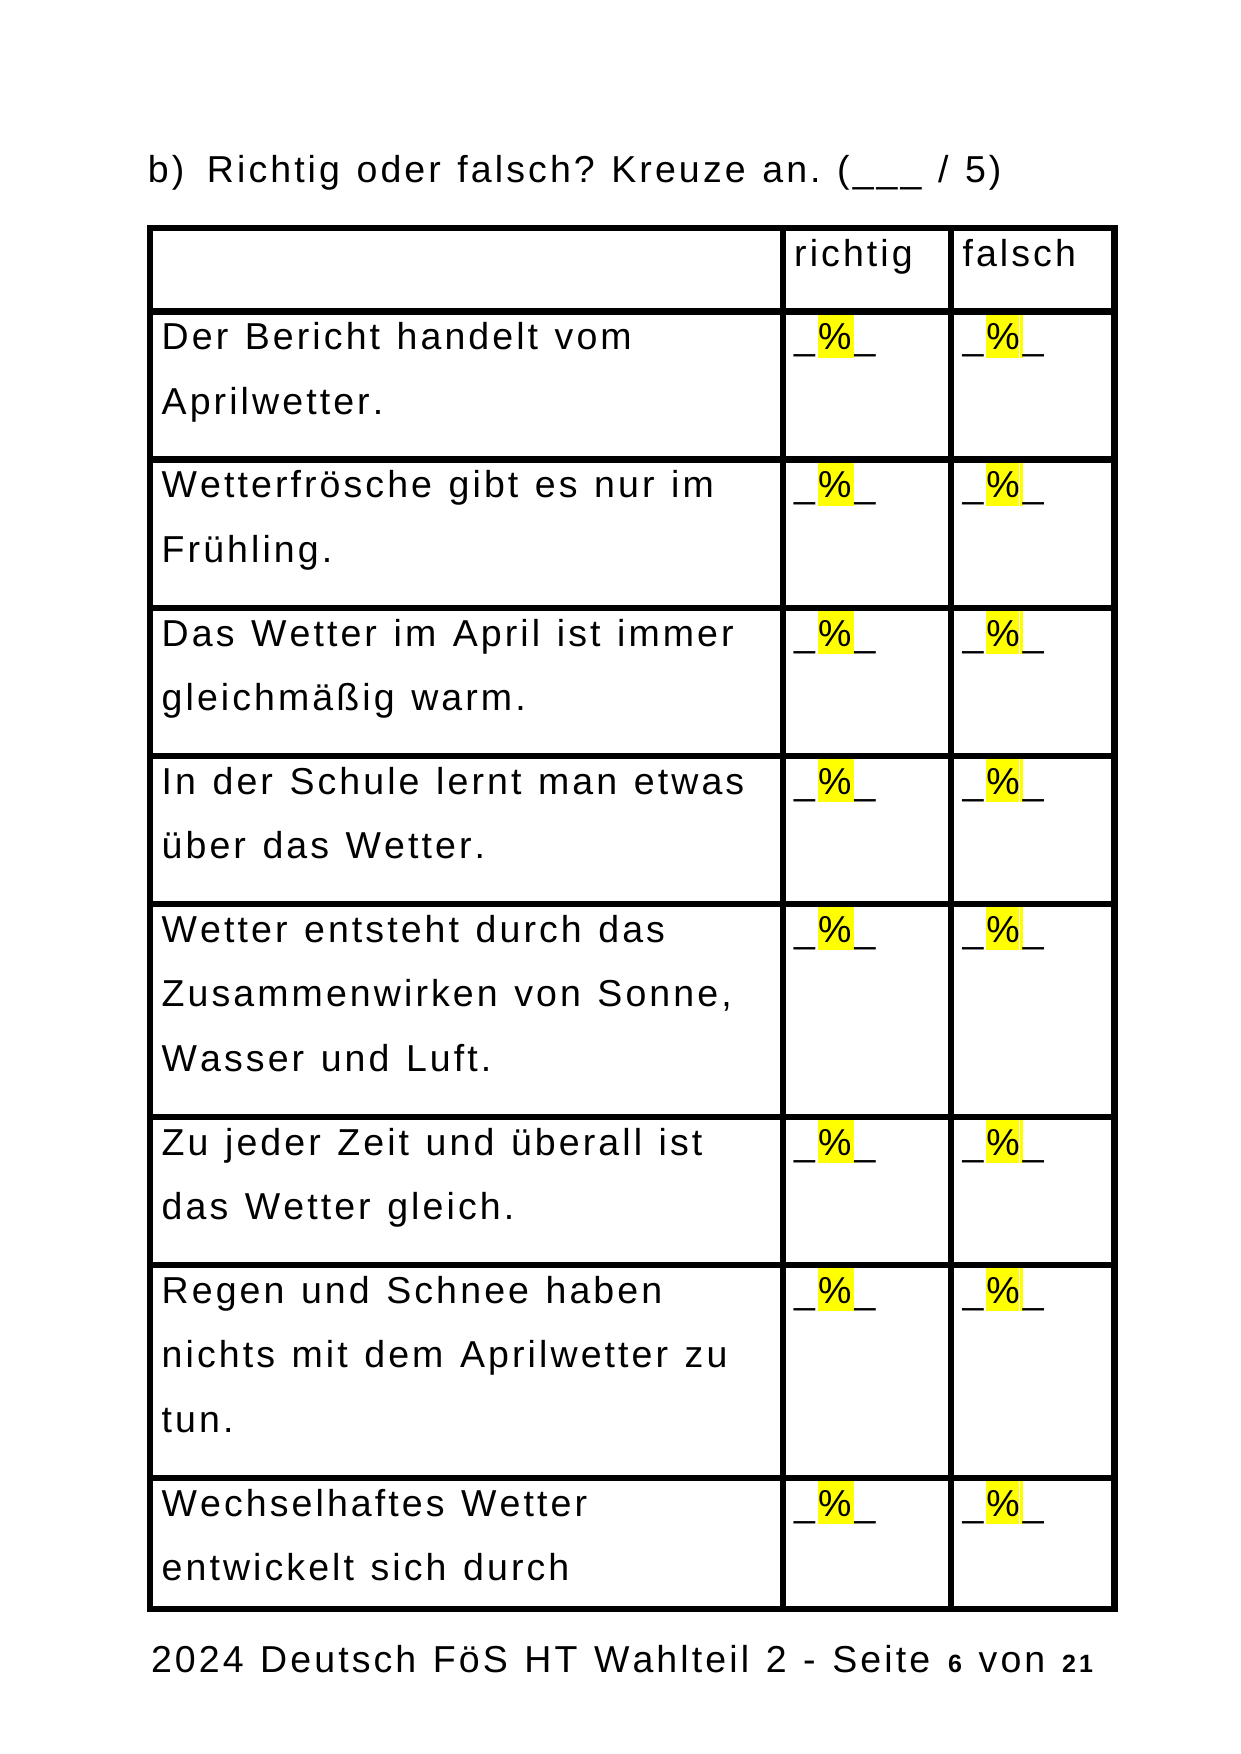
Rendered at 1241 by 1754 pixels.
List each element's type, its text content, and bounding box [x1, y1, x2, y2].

table_cell Das Wetter im April ist immer gleichmäßig warm. [153, 611, 780, 753]
table_cell _%_ [954, 611, 1111, 753]
table_cell _%_ [954, 907, 1111, 1113]
table_cell _%_ [954, 1481, 1111, 1606]
list b) Richtig oder falsch? Kreuze an. (___ / 5) [148, 148, 1093, 191]
table_cell _%_ [786, 1120, 948, 1262]
table_cell _%_ [954, 1120, 1111, 1262]
table_cell Wetter entsteht durch das Zusammenwirken von Sonne, Wasser und Luft. [153, 907, 780, 1113]
table_cell _%_ [786, 759, 948, 901]
table_header falsch [954, 231, 1111, 308]
table_header richtig [786, 231, 948, 308]
table_cell Wetterfrösche gibt es nur im Frühling. [153, 463, 780, 604]
table_cell _%_ [786, 315, 948, 456]
table_cell _%_ [786, 907, 948, 1113]
table_cell _%_ [786, 1268, 948, 1474]
table_cell Der Bericht handelt vom Aprilwetter. [153, 315, 780, 456]
table_cell Zu jeder Zeit und überall ist das Wetter gleich. [153, 1120, 780, 1262]
table_header [153, 231, 780, 308]
table_cell _%_ [786, 463, 948, 604]
table_cell _%_ [954, 759, 1111, 901]
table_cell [153, 1481, 780, 1606]
table_cell In der Schule lernt man etwas über das Wetter. [153, 759, 780, 901]
table_cell _%_ [786, 611, 948, 753]
table_cell _%_ [954, 1268, 1111, 1474]
table_cell _%_ [786, 1481, 948, 1606]
table_cell _%_ [954, 315, 1111, 456]
table_cell _%_ [954, 463, 1111, 604]
table_cell Regen und Schnee haben nichts mit dem Aprilwetter zu tun. [153, 1268, 780, 1474]
